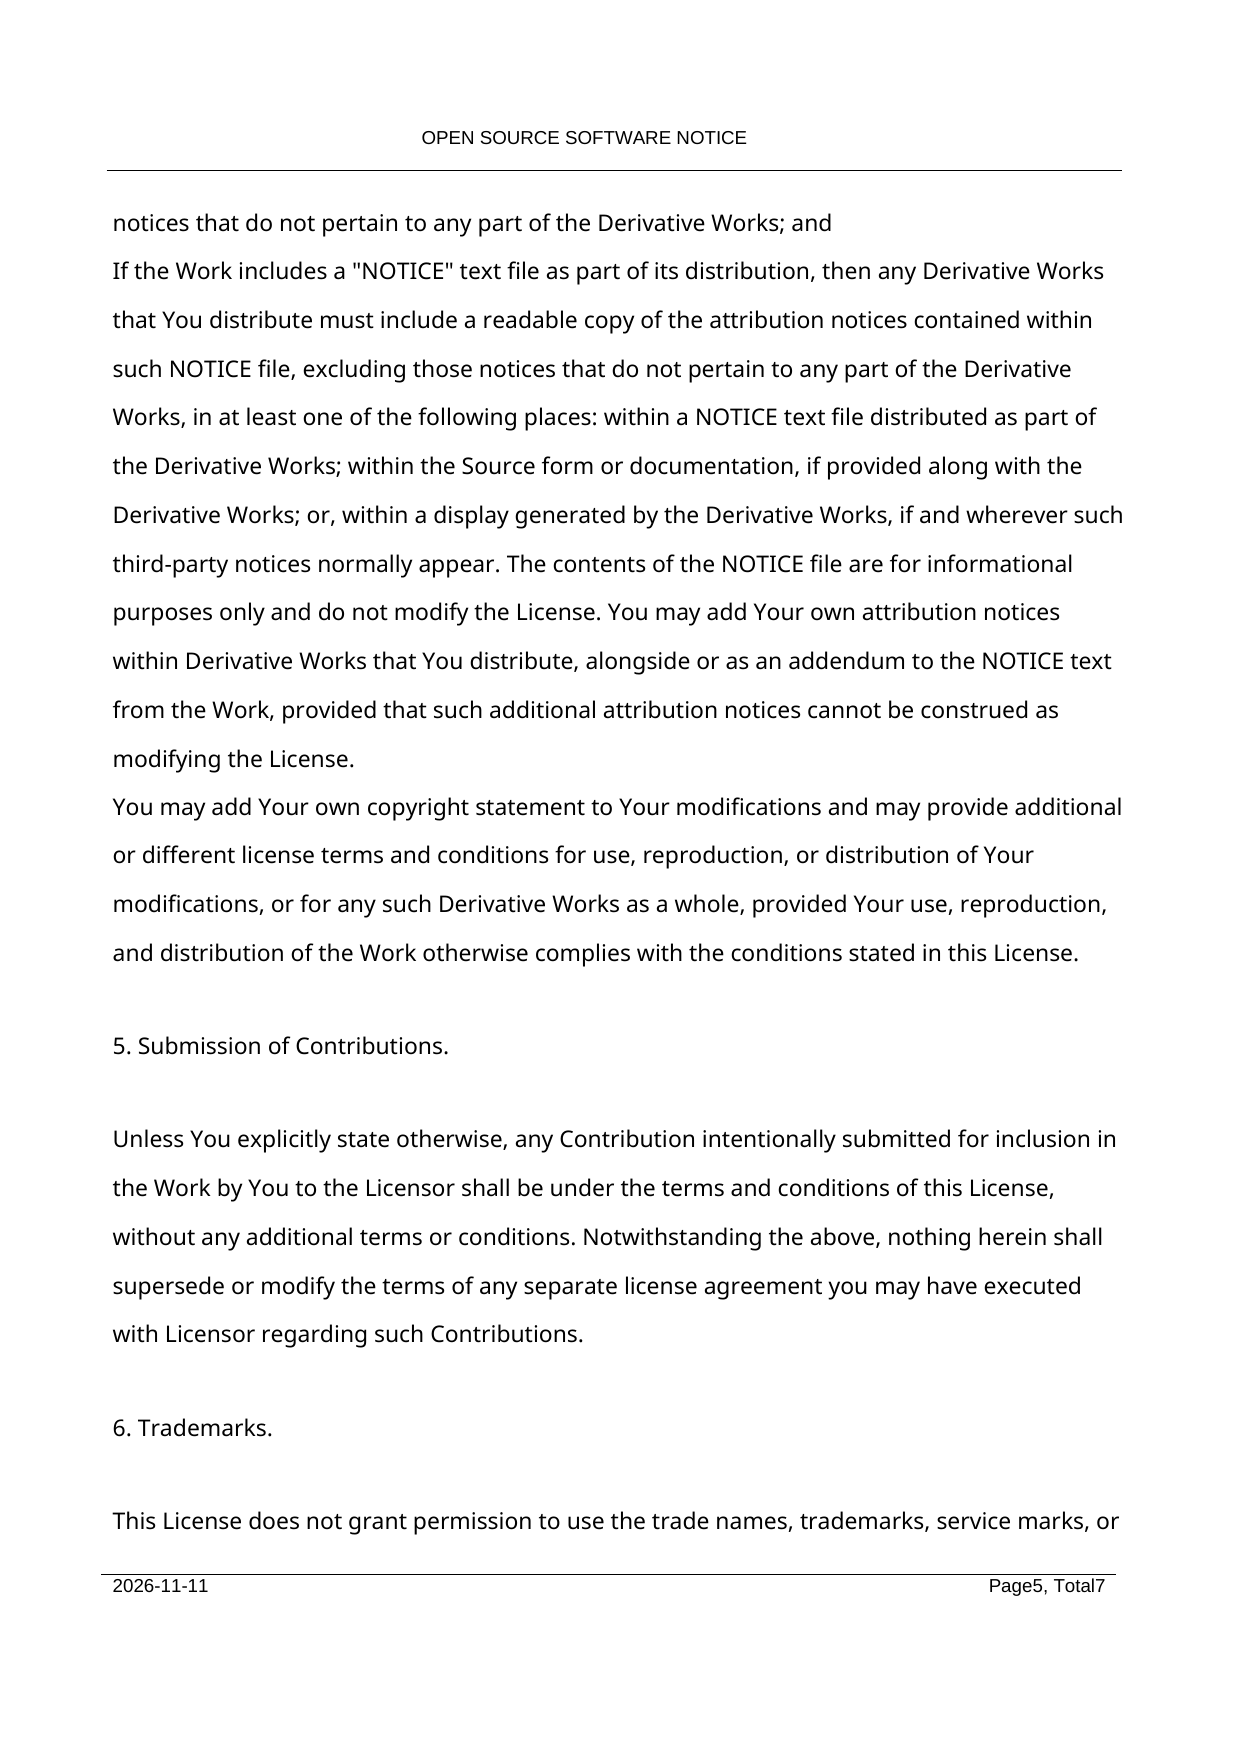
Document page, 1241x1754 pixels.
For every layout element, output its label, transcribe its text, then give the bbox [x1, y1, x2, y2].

text You may add Your own copyright statement to Your modifications and may provide additional or different license terms and conditions for use, reproduction, or distribution of Your modifications, or for any such Derivative Works as a whole, provided Your use, reproduction, and distribution of the Work otherwise complies with the conditions stated in this License. [112, 790, 1128, 969]
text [112, 1504, 1128, 1537]
text 6. Trademarks. [112, 1411, 1128, 1443]
text 5. Submission of Contributions. [112, 1029, 1128, 1062]
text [112, 206, 1128, 239]
text If the Work includes a "NOTICE" text file as part of its distribution, then any Derivative Works that You distribute must include a readable copy of the attribution notices contained within such NOTICE file, excluding those notices that do not pertain to any part of the Derivative Works, in at least one of the following places: within a NOTICE text file distributed as part of the Derivative Works; within the Source form or documentation, if provided along with the Derivative Works; or, within a display generated by the Derivative Works, if and wherever such third-party notices normally appear. The contents of the NOTICE file are for informational purposes only and do not modify the License. You may add Your own attribution notices within Derivative Works that You distribute, alongside or as an addendum to the NOTICE text from the Work, provided that such additional attribution notices cannot be construed as modifying the License. [112, 254, 1128, 774]
text Unless You explicitly state otherwise, any Contribution intentionally submitted for inclusion in the Work by You to the Licensor shall be under the terms and conditions of this License, without any additional terms or conditions. Notwithstanding the above, nothing herein shall supersede or modify the terms of any separate license agreement you may have executed with Licensor regarding such Contributions. [112, 1123, 1128, 1350]
